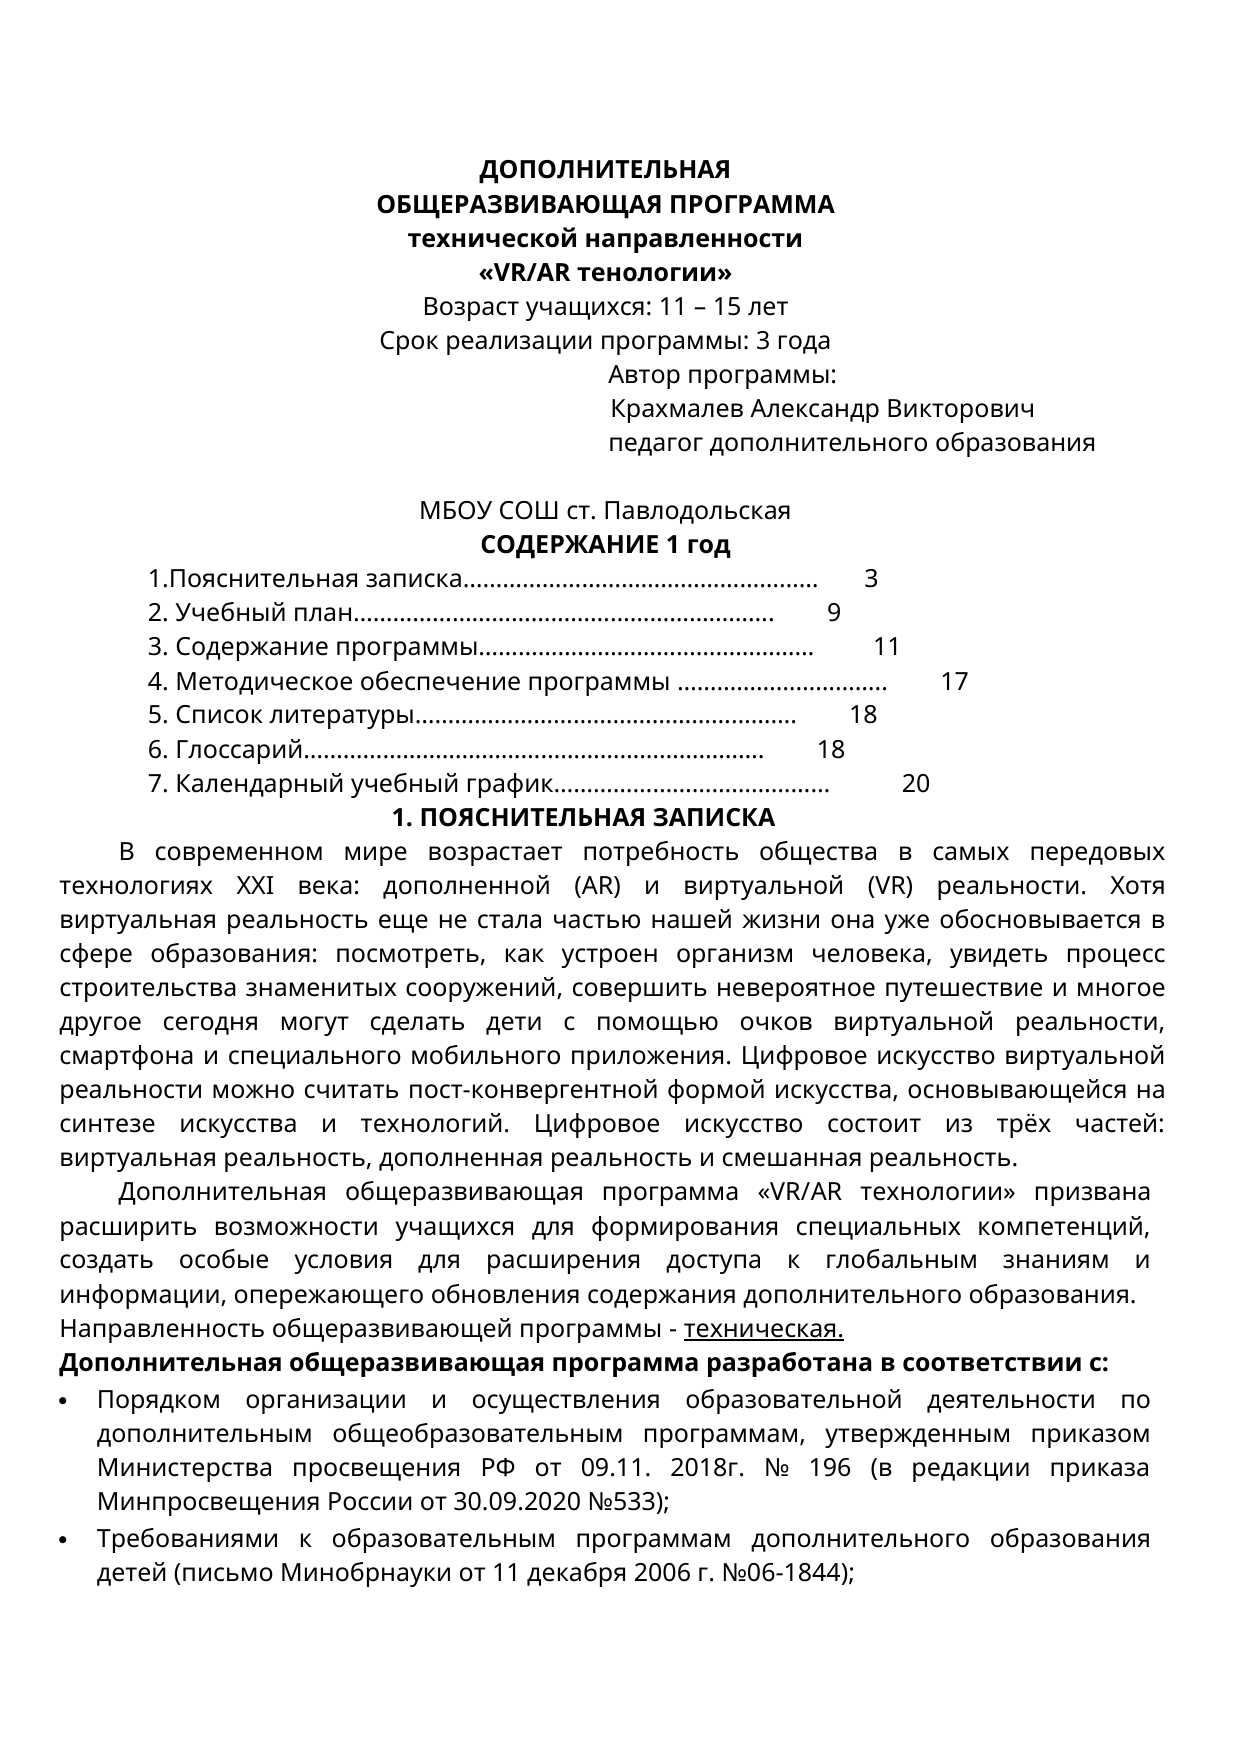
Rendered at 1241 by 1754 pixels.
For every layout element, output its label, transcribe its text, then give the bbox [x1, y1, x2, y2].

text Направленность общеразвивающей программы - техническая. [0, 1310, 1152, 1344]
text 3. Содержание программы…………………………………………… 11 [148, 629, 1152, 663]
text 2. Учебный план………………………………………………………. 9 [148, 595, 1152, 629]
text 7. Календарный учебный график…………………………………… 20 [148, 765, 1152, 799]
text 4. Методическое обеспечение программы ………………………….. 17 [148, 663, 1152, 697]
text Возраст учащихся: 11 – 15 лет [59, 288, 1152, 322]
text 6. Глоссарий……………………………………………………………. 18 [148, 731, 1152, 765]
text 5. Список литературы…………………………………………………. 18 [148, 697, 1152, 731]
list Порядком организации и осуществления образовательной деятельности по дополнительным общеобразовательным программам, утвержденным приказом Министерства просвещения РФ от 09.11. 2018г. № 196 (в редакции приказа Минпросвещения России от 30.09.2020 №533); [59, 1382, 1152, 1518]
text 1. ПОЯСНИТЕЛЬНАЯ ЗАПИСКА [0, 799, 1167, 833]
text ОБЩЕРАЗВИВАЮЩАЯ ПРОГРАММА [59, 186, 1152, 220]
text технической направленности [59, 220, 1152, 254]
text 1.Пояснительная записка……………………………………………… 3 [148, 561, 1152, 595]
text ДОПОЛНИТЕЛЬНАЯ [59, 152, 1152, 186]
text СОДЕРЖАНИЕ 1 год [59, 527, 1152, 561]
text Крахмалев Александр Викторович [59, 391, 1152, 425]
text педагог дополнительного образования [59, 425, 1152, 493]
text Дополнительная общеразвивающая программа «VR/AR технологии» призвана расширить возможности учащихся для формирования специальных компетенций, создать особые условия для расширения доступа к глобальным знаниям и информации, опережающего обновления содержания дополнительного образования. [59, 1174, 1152, 1310]
text «VR/AR тенологии» [59, 254, 1152, 288]
list Требованиями к образовательным программам дополнительного образования детей (письмо Минобрнауки от 11 декабря 2006 г. №06-1844); [59, 1521, 1152, 1589]
text В современном мире возрастает потребность общества в самых передовых технологиях XXI века: дополненной (AR) и виртуальной (VR) реальности. Хотя виртуальная реальность еще не стала частью нашей жизни она уже обосновывается в сфере образования: посмотреть, как устроен организм человека, увидеть процесс строительства знаменитых сооружений, совершить невероятное путешествие и многое другое сегодня могут сделать дети с помощью очков виртуальной реальности, смартфона и специального мобильного приложения. Цифровое искусство виртуальной реальности можно считать пост-конвергентной формой искусства, основывающейся на синтезе искусства и технологий. Цифровое искусство состоит из трёх частей: виртуальная реальность, дополненная реальность и смешанная реальность. [59, 833, 1167, 1174]
text Дополнительная общеразвивающая программа разработана в соответствии с: [0, 1344, 1152, 1378]
text Автор программы: [59, 357, 1152, 391]
text Срок реализации программы: 3 года [59, 322, 1152, 357]
text МБОУ СОШ ст. Павлодольская [59, 493, 1152, 527]
